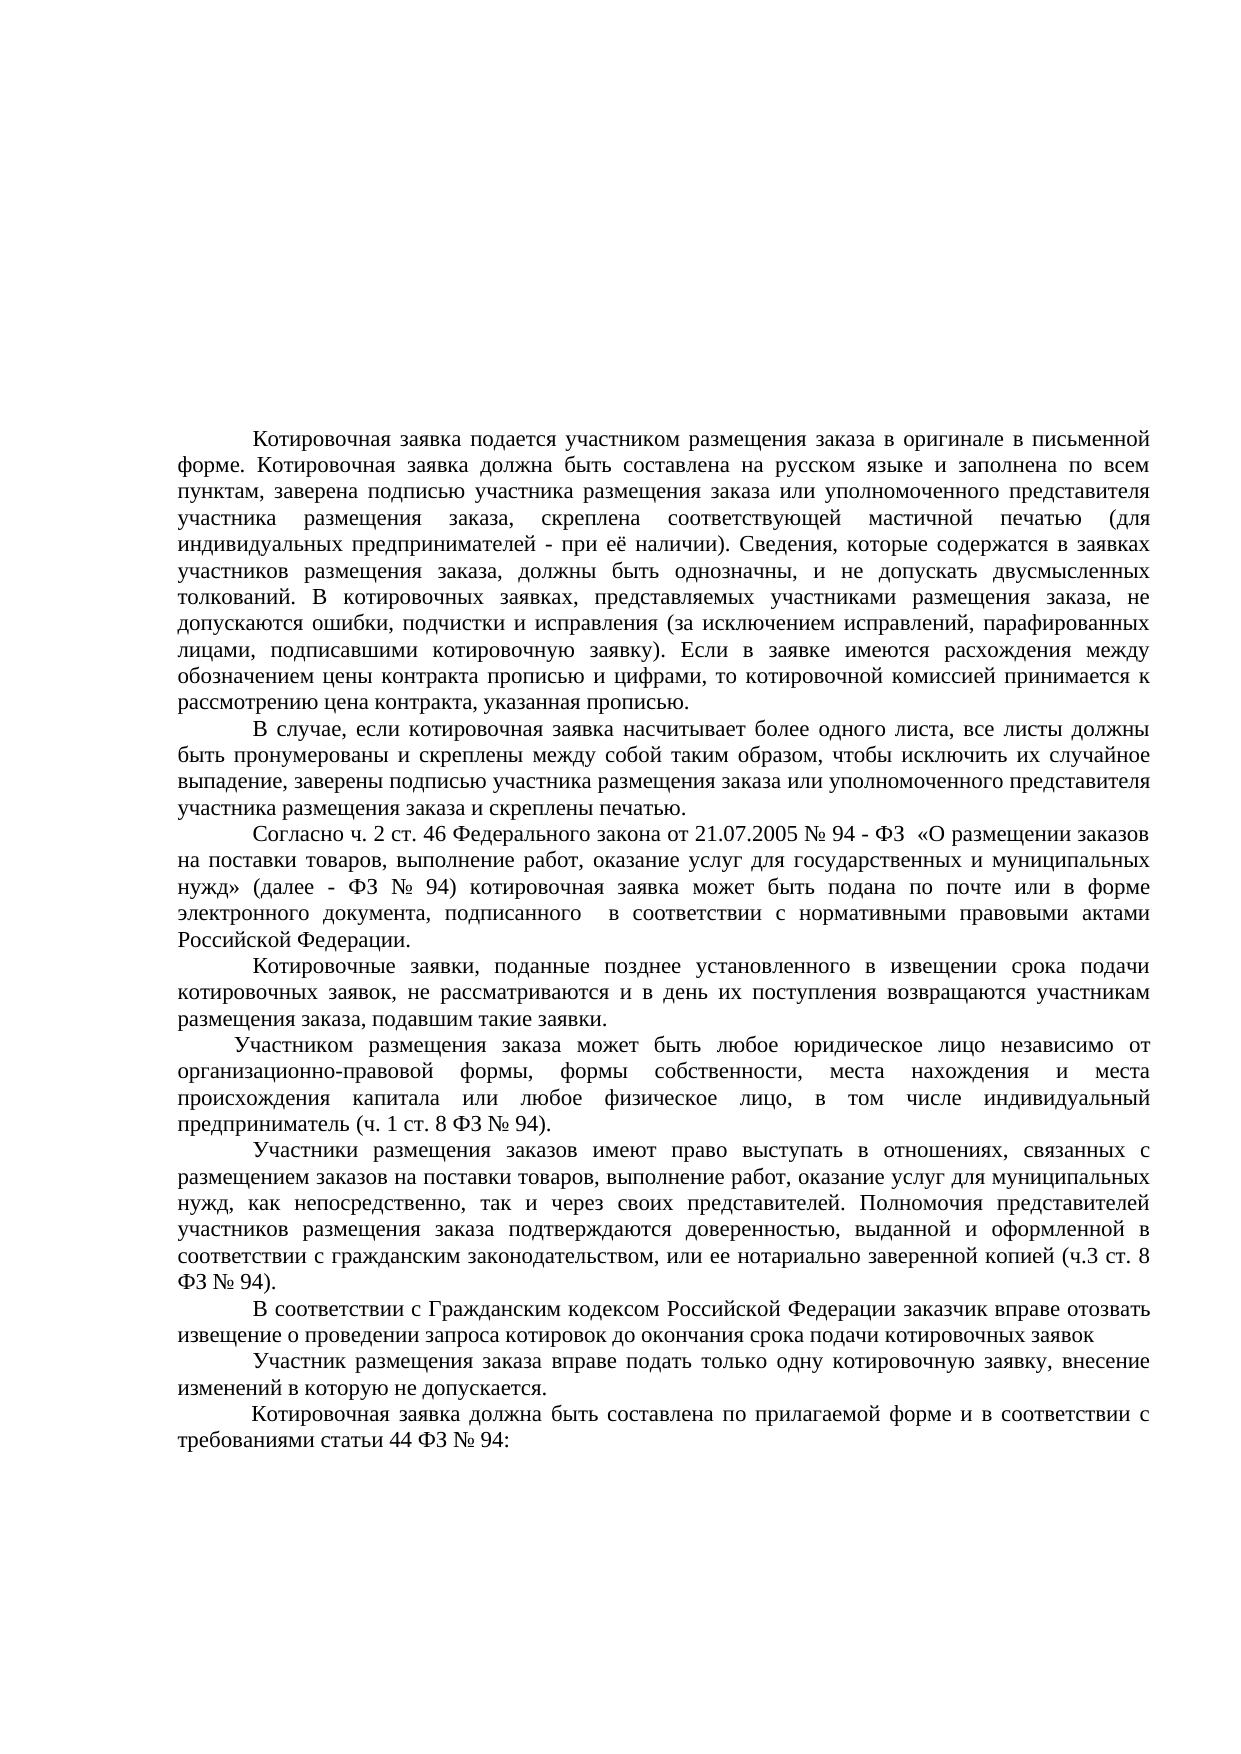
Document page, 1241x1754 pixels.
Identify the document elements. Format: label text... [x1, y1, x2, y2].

text Котировочная заявка подается участником размещения заказа в оригинале в письменной форме. Котировочная заявка должна быть составлена на русском языке и заполнена по всем пунктам, заверена подписью участника размещения заказа или уполномоченного представителя участника размещения заказа, скреплена соответствующей мастичной печатью (для индивидуальных предпринимателей - при её наличии). Сведения, которые содержатся в заявках участников размещения заказа, должны быть однозначны, и не допускать двусмысленных толкований. В котировочных заявках, представляемых участниками размещения заказа, не допускаются ошибки, подчистки и исправления (за исключением исправлений, парафированных лицами, подписавшими котировочную заявку). Если в заявке имеются расхождения между обозначением цены контракта прописью и цифрами, то котировочной комиссией принимается к рассмотрению цена контракта, указанная прописью. [177, 425, 1152, 715]
text В случае, если котировочная заявка насчитывает более одного листа, все листы должны быть пронумерованы и скреплены между собой таким образом, чтобы исключить их случайное выпадение, заверены подписью участника размещения заказа или уполномоченного представителя участника размещения заказа и скреплены печатью. [177, 715, 1152, 820]
text Участники размещения заказов имеют право выступать в отношениях, связанных с размещением заказов на поставки товаров, выполнение работ, оказание услуг для муниципальных нужд, как непосредственно, так и через своих представителей. Полномочия представителей участников размещения заказа подтверждаются доверенностью, выданной и оформленной в соответствии с гражданским законодательством, или ее нотариально заверенной копией (ч.3 ст. 8 ФЗ № 94). [177, 1136, 1152, 1294]
title Согласно ч. 2 ст. 46 Федерального закона от 21.07.2005 № 94 - ФЗ «О размещении заказов на поставки товаров, выполнение работ, оказание услуг для государственных и муниципальных нужд» (далее - ФЗ № 94) котировочная заявка может быть подана по почте или в форме электронного документа, подписанного в соответствии с нормативными правовыми актами Российской Федерации. [177, 820, 1152, 952]
title Участник размещения заказа вправе подать только одну котировочную заявку, внесение изменений в которую не допускается. [177, 1347, 1152, 1400]
title Котировочные заявки, поданные позднее установленного в извещении срока подачи котировочных заявок, не рассматриваются и в день их поступления возвращаются участникам размещения заказа, подавшим такие заявки. [177, 952, 1152, 1031]
title Котировочная заявка должна быть составлена по прилагаемой форме и в соответствии с требованиями статьи 44 ФЗ № 94: [177, 1400, 1152, 1453]
text Участником размещения заказа может быть любое юридическое лицо независимо от организационно-правовой формы, формы собственности, места нахождения и места происхождения капитала или любое физическое лицо, в том числе индивидуальный предприниматель (ч. 1 ст. 8 ФЗ № 94). [177, 1031, 1152, 1136]
title В соответствии с Гражданским кодексом Российской Федерации заказчик вправе отозвать извещение о проведении запроса котировок до окончания срока подачи котировочных заявок [177, 1294, 1152, 1347]
